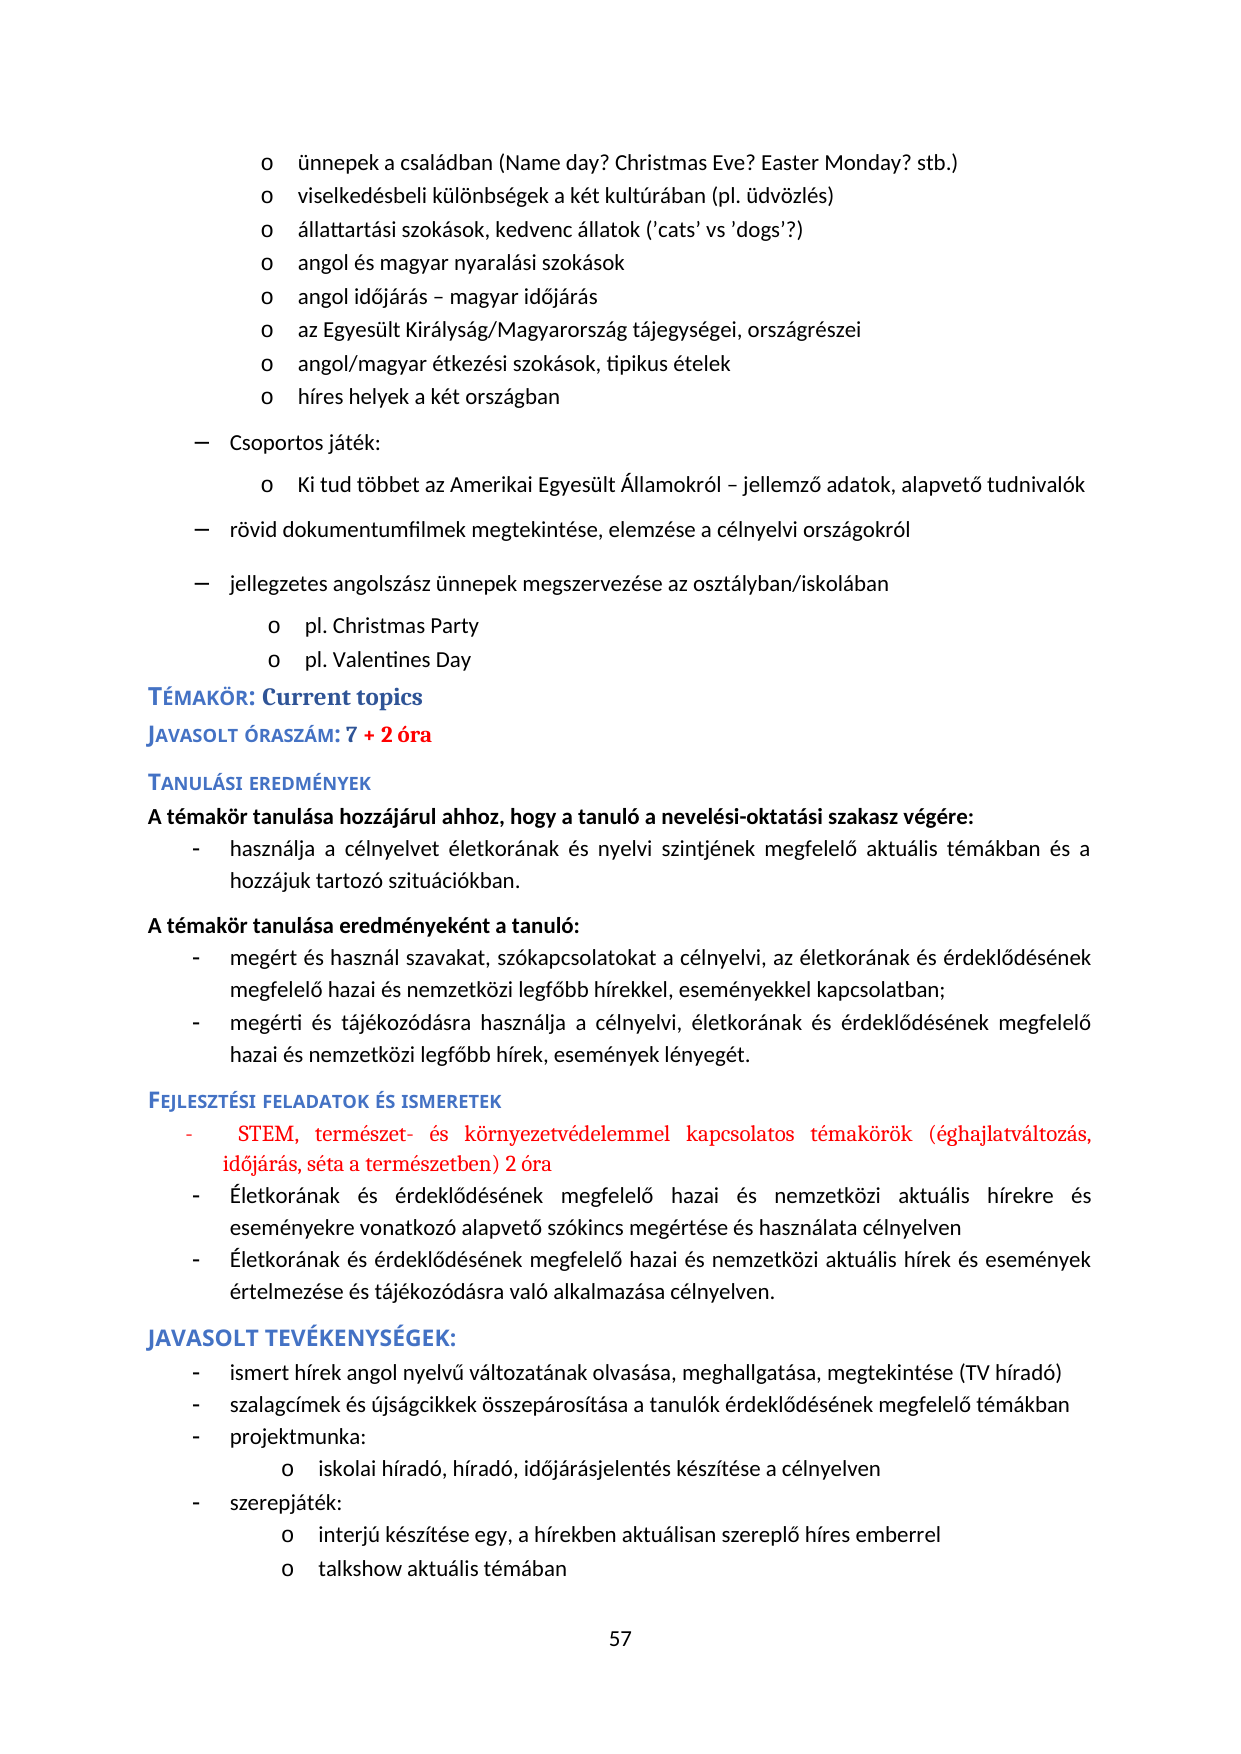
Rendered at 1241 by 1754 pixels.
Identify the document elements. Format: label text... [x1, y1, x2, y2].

list az Egyesült Királyság/Magyarország tájegységei, országrészei [260, 315, 1093, 344]
list szalagcímek és újságcikkek összepárosítása a tanulók érdeklődésének megfelelő témákban [192, 1390, 1093, 1418]
list projektmunka: [192, 1422, 1093, 1450]
list Életkorának és érdeklődésének megfelelő hazai és nemzetközi aktuális hírekre és eseményekre vonatkozó alapvető szókincs megértése és használata célnyelven [192, 1181, 1093, 1241]
text Témakör: Current topics [148, 678, 1093, 712]
list Életkorának és érdeklődésének megfelelő hazai és nemzetközi aktuális hírek és események értelmezése és tájékozódásra való alkalmazása célnyelven. [192, 1245, 1093, 1305]
list Ki tud többet az Amerikai Egyesült Államokról – jellemző adatok, alapvető tudnivalók [260, 470, 1093, 499]
list ismert hírek angol nyelvű változatának olvasása, meghallgatása, megtekintése (TV híradó) [192, 1358, 1093, 1386]
list iskolai híradó, híradó, időjárásjelentés készítése a célnyelven [281, 1454, 1093, 1484]
list angol/magyar étkezési szokások, tipikus ételek [260, 349, 1093, 378]
list pl. Valentines Day [267, 645, 1093, 674]
list pl. Christmas Party [267, 611, 1093, 641]
list híres helyek a két országban [260, 382, 1093, 412]
list viselkedésbeli különbségek a két kultúrában (pl. üdvözlés) [260, 181, 1093, 210]
text A témakör tanulása eredményeként a tanuló: [148, 911, 1093, 939]
text A témakör tanulása hozzájárul ahhoz, hogy a tanuló a nevelési-oktatási szakasz végére: [148, 802, 1093, 830]
subtitle Tanulási eredmények [148, 766, 1093, 797]
list rövid dokumentumfilmek megtekintése, elemzése a célnyelvi országokról [192, 503, 1093, 550]
list jellegzetes angolszász ünnepek megszervezése az osztályban/iskolában [192, 557, 1093, 604]
list megért és használ szavakat, szókapcsolatokat a célnyelvi, az életkorának és érdeklődésének megfelelő hazai és nemzetközi legfőbb hírekkel, eseményekkel kapcsolatban; [192, 943, 1093, 1003]
list angol és magyar nyaralási szokások [260, 248, 1093, 277]
list szerepjáték: [192, 1488, 1093, 1516]
list talkshow aktuális témában [281, 1554, 1093, 1583]
list STEM, természet- és környezetvédelemmel kapcsolatos témakörök (éghajlatváltozás, időjárás, séta a természetben) 2 óra [185, 1120, 1093, 1177]
list állattartási szokások, kedvenc állatok (’cats’ vs ’dogs’?) [260, 215, 1093, 244]
subtitle Fejlesztési feladatok és ismeretek [148, 1084, 1093, 1116]
text Javasolt óraszám: 7 + 2 óra [148, 718, 1093, 749]
list interjú készítése egy, a hírekben aktuálisan szereplő híres emberrel [281, 1520, 1093, 1549]
list megérti és tájékozódásra használja a célnyelvi, életkorának és érdeklődésének megfelelő hazai és nemzetközi legfőbb hírek, események lényegét. [192, 1008, 1093, 1068]
list ünnepek a családban (Name day? Christmas Eve? Easter Monday? stb.) [260, 148, 1093, 177]
subtitle JAVASOLT TEVÉKENYSÉGEK: [148, 1322, 1093, 1353]
list Csoportos játék: [192, 416, 1093, 463]
list angol időjárás – magyar időjárás [260, 282, 1093, 311]
list használja a célnyelvet életkorának és nyelvi szintjének megfelelő aktuális témákban és a hozzájuk tartozó szituációkban. [192, 834, 1093, 894]
